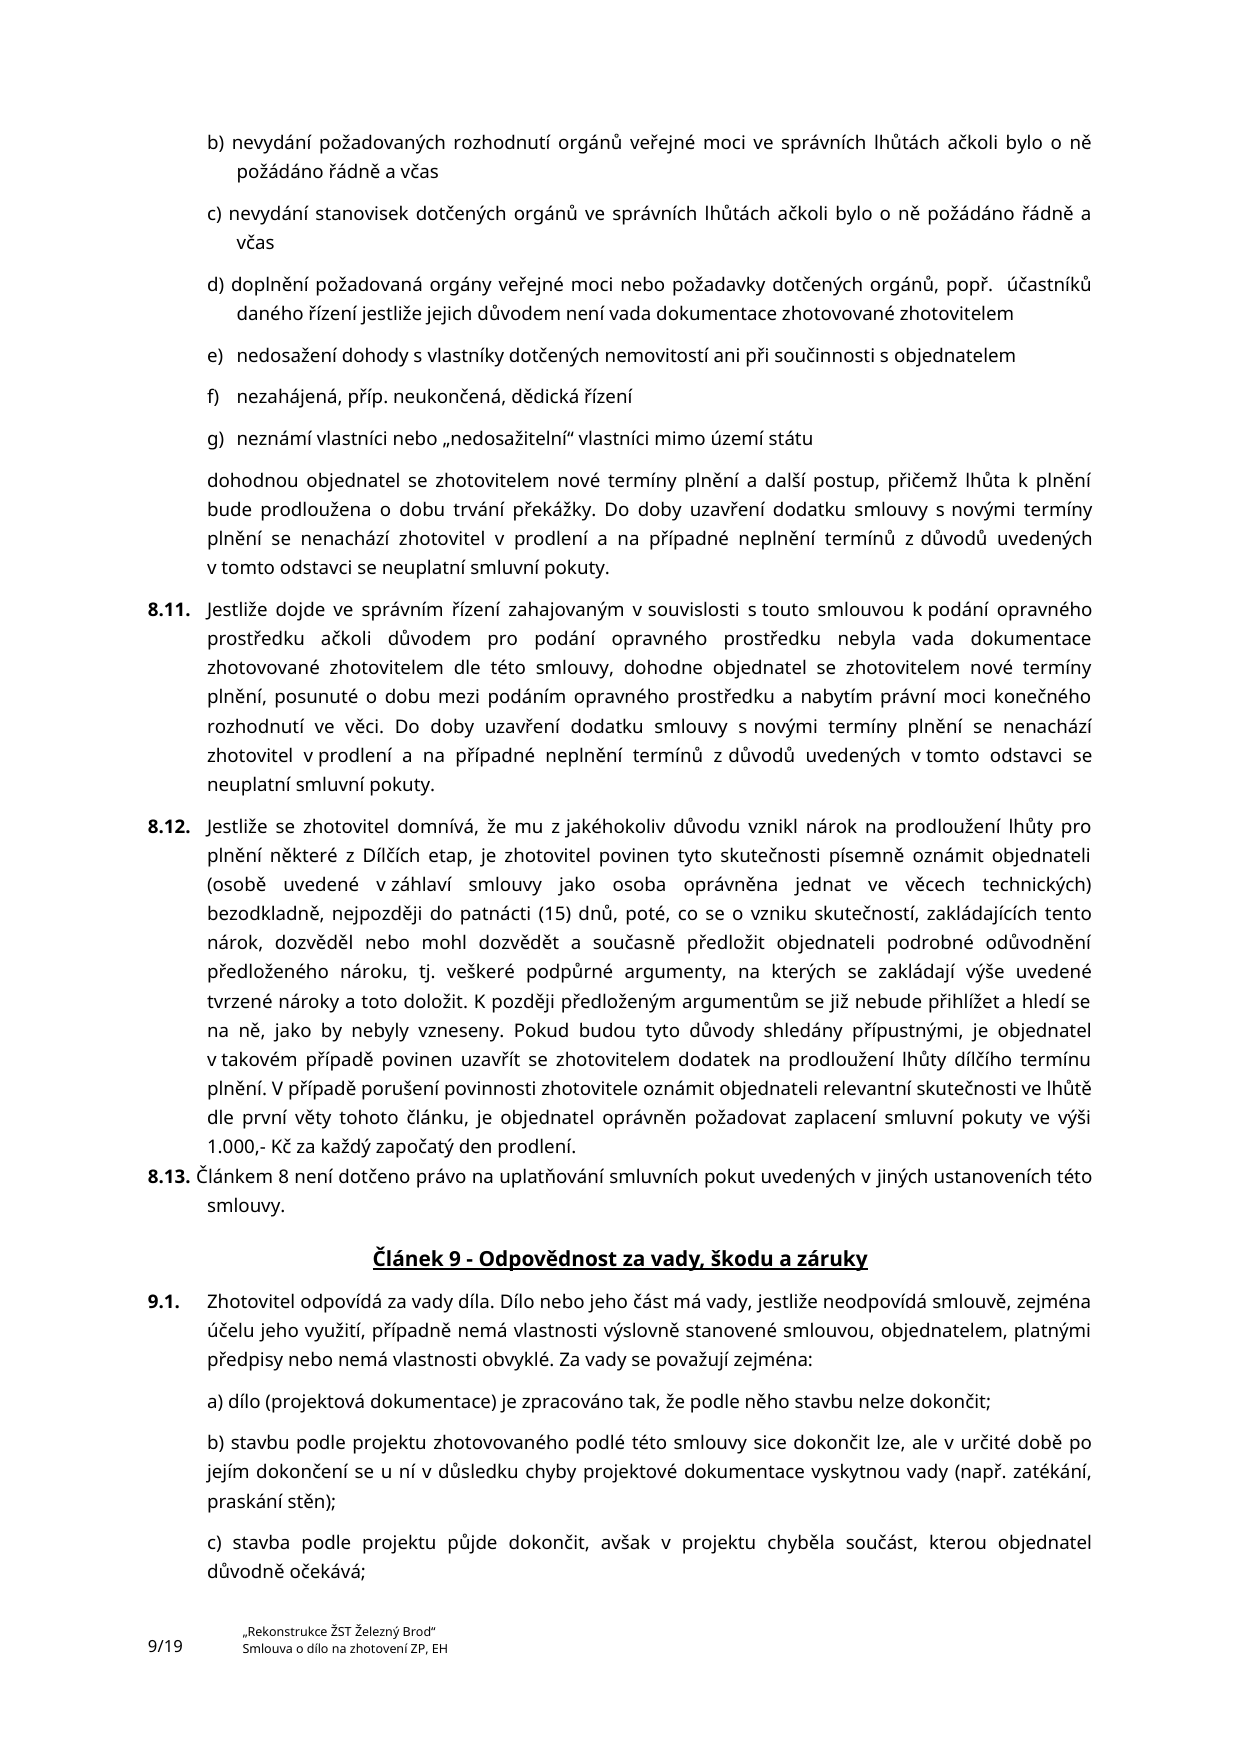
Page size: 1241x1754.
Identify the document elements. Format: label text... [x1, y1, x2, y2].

text 8.12. Jestliže se zhotovitel domnívá, že mu z jakéhokoliv důvodu vznikl nárok na prodloužení lhůty pro plnění některé z Dílčích etap, je zhotovitel povinen tyto skutečnosti písemně oznámit objednateli (osobě uvedené v záhlaví smlouvy jako osoba oprávněna jednat ve věcech technických) bezodkladně, nejpozději do patnácti (15) dnů, poté, co se o vzniku skutečností, zakládajících tento nárok, dozvěděl nebo mohl dozvědět a současně předložit objednateli podrobné odůvodnění předloženého nároku, tj. veškeré podpůrné argumenty, na kterých se zakládají výše uvedené tvrzené nároky a toto doložit. K později předloženým argumentům se již nebude přihlížet a hledí se na ně, jako by nebyly vzneseny. Pokud budou tyto důvody shledány přípustnými, je objednatel v takovém případě povinen uzavřít se zhotovitelem dodatek na prodloužení lhůty dílčího termínu plnění. V případě porušení povinnosti zhotovitele oznámit objednateli relevantní skutečnosti ve lhůtě dle první věty tohoto článku, je objednatel oprávněn požadovat zaplacení smluvní pokuty ve výši 1.000,- Kč za každý započatý den prodlení. [148, 810, 1092, 1160]
text 8.11. Jestliže dojde ve správním řízení zahajovaným v souvislosti s touto smlouvou k podání opravného prostředku ačkoli důvodem pro podání opravného prostředku nebyla vada dokumentace zhotovované zhotovitelem dle této smlouvy, dohodne objednatel se zhotovitelem nové termíny plnění, posunuté o dobu mezi podáním opravného prostředku a nabytím právní moci konečného rozhodnutí ve věci. Do doby uzavření dodatku smlouvy s novými termíny plnění se nenachází zhotovitel v prodlení a na případné neplnění termínů z důvodů uvedených v tomto odstavci se neuplatní smluvní pokuty. [148, 593, 1092, 797]
subtitle 9.1. Zhotovitel odpovídá za vady díla. Dílo nebo jeho část má vady, jestliže neodpovídá smlouvě, zejména účelu jeho využití, případně nemá vlastnosti výslovně stanovené smlouvou, objednatelem, platnými předpisy nebo nemá vlastnosti obvyklé. Za vady se považují zejména: [148, 1285, 1092, 1372]
text dohodnou objednatel se zhotovitelem nové termíny plnění a další postup, přičemž lhůta k plnění bude prodloužena o dobu trvání překážky. Do doby uzavření dodatku smlouvy s novými termíny plnění se nenachází zhotovitel v prodlení a na případné neplnění termínů z důvodů uvedených v tomto odstavci se neuplatní smluvní pokuty. [207, 464, 1092, 581]
text f) nezahájená, příp. neukončená, dědická řízení [207, 381, 1092, 410]
text g) neznámí vlastníci nebo „nedosažitelní“ vlastníci mimo území státu [207, 422, 1092, 451]
text e) nedosažení dohody s vlastníky dotčených nemovitostí ani při součinnosti s objednatelem [207, 339, 1092, 368]
text d) doplnění požadovaná orgány veřejné moci nebo požadavky dotčených orgánů, popř. účastníků daného řízení jestliže jejich důvodem není vada dokumentace zhotovované zhotovitelem [207, 268, 1092, 326]
subtitle a) dílo (projektová dokumentace) je zpracováno tak, že podle něho stavbu nelze dokončit; [207, 1385, 1092, 1414]
subtitle b) stavbu podle projektu zhotovovaného podlé této smlouvy sice dokončit lze, ale v určité době po jejím dokončení se u ní v důsledku chyby projektové dokumentace vyskytnou vady (např. zatékání, praskání stěn); [207, 1426, 1092, 1514]
text b) nevydání požadovaných rozhodnutí orgánů veřejné moci ve správních lhůtách ačkoli bylo o ně požádáno řádně a včas [207, 126, 1092, 185]
subtitle Článek 9 - Odpovědnost za vady, škodu a záruky [148, 1243, 1092, 1272]
subtitle c) stavba podle projektu půjde dokončit, avšak v projektu chyběla součást, kterou objednatel důvodně očekává; [207, 1526, 1092, 1585]
text c) nevydání stanovisek dotčených orgánů ve správních lhůtách ačkoli bylo o ně požádáno řádně a včas [207, 197, 1092, 256]
text 8.13. Článkem 8 není dotčeno právo na uplatňování smluvních pokut uvedených v jiných ustanoveních této smlouvy. [148, 1160, 1092, 1218]
